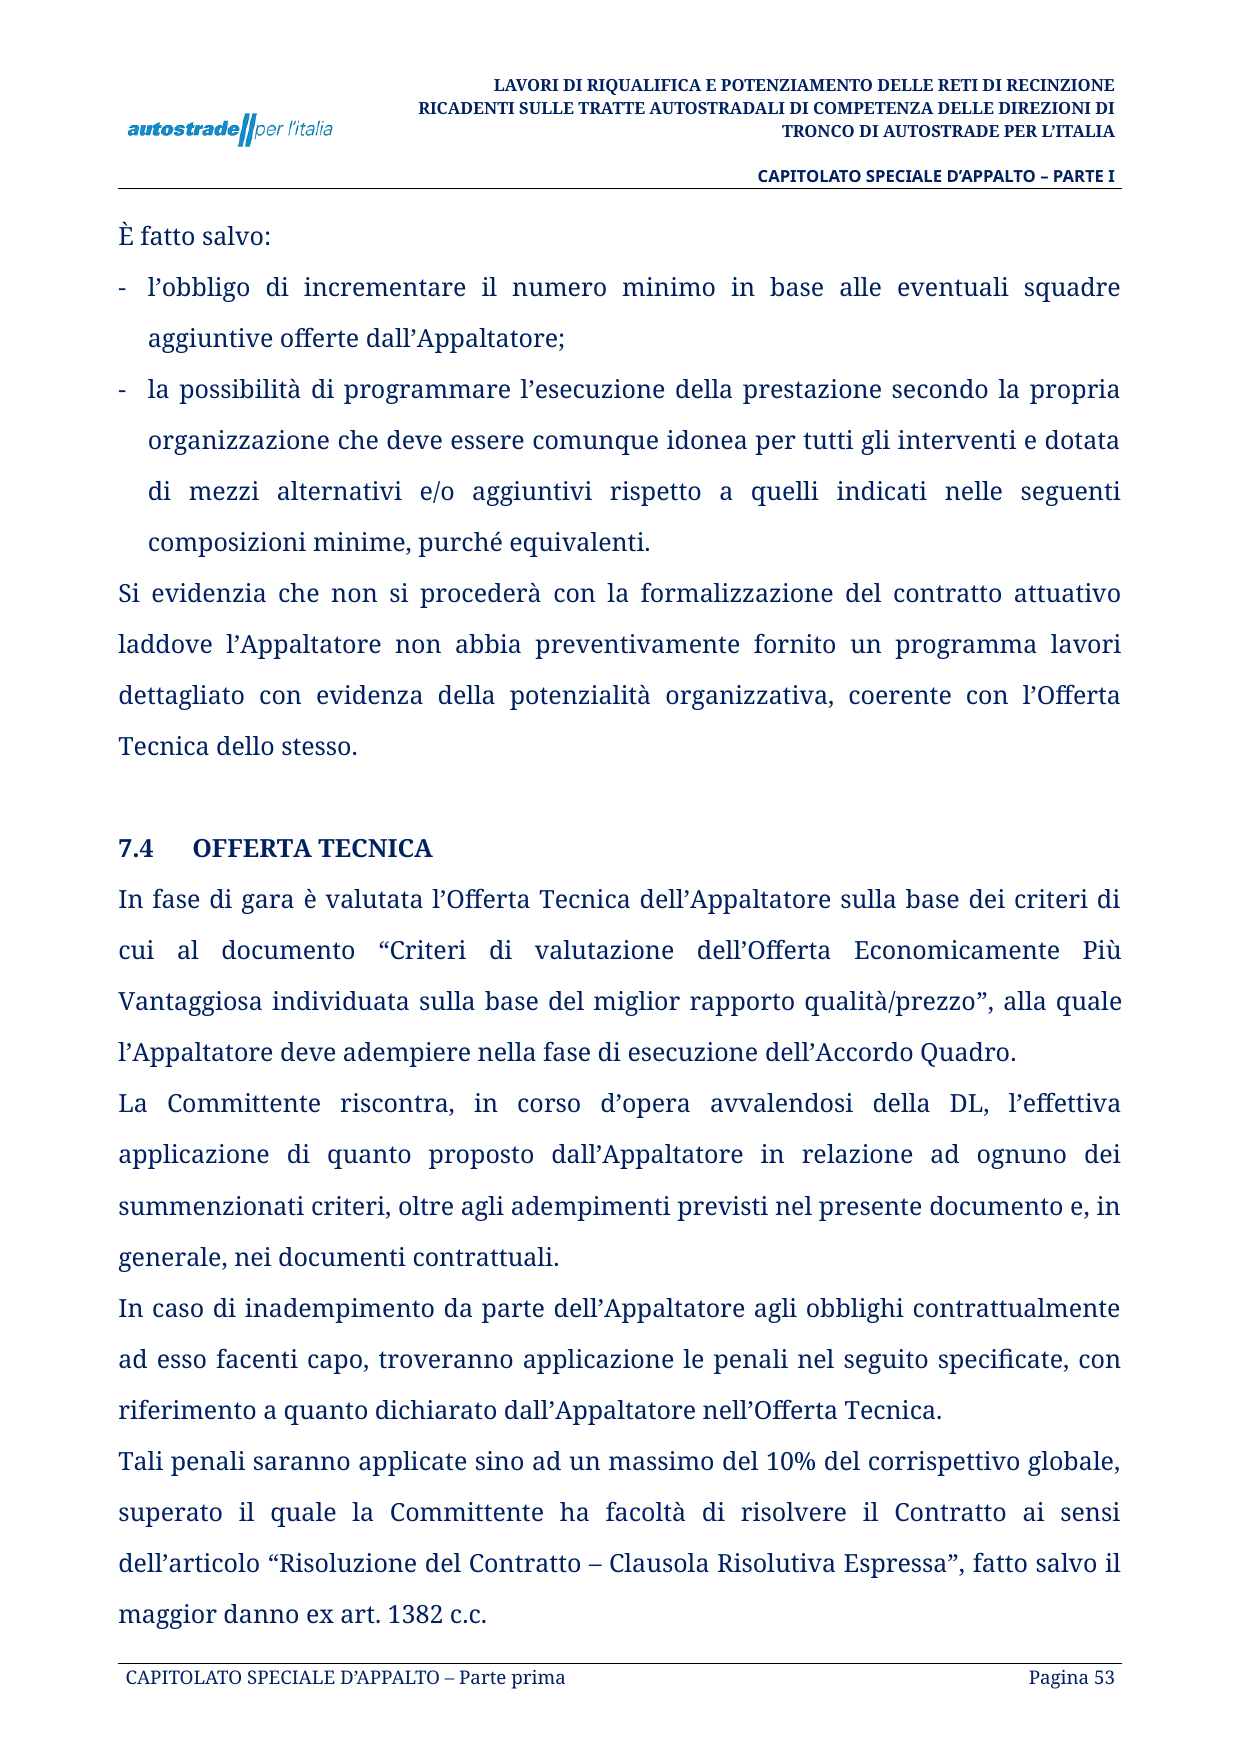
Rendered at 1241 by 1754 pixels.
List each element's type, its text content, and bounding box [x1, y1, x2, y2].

text In caso di inadempimento da parte dell’Appaltatore agli obblighi contrattualmente ad esso facenti capo, troveranno applicazione le penali nel seguito specificate, con riferimento a quanto dichiarato dall’Appaltatore nell’Offerta Tecnica. [118, 1290, 1122, 1426]
picture [125, 105, 339, 156]
text In fase di gara è valutata l’Offerta Tecnica dell’Appaltatore sulla base dei criteri di cui al documento “Criteri di valutazione dell’Offerta Economicamente Più Vantaggiosa individuata sulla base del miglior rapporto qualità/prezzo”, alla quale l’Appaltatore deve adempiere nella fase di esecuzione dell’Accordo Quadro. [118, 882, 1122, 1069]
text Tali penali saranno applicate sino ad un massimo del 10% del corrispettivo globale, superato il quale la Committente ha facoltà di risolvere il Contratto ai sensi dell’articolo “Risoluzione del Contratto – Clausola Risolutiva Espressa”, fatto salvo il maggior danno ex art. 1382 c.c. [118, 1443, 1122, 1631]
subtitle OFFERTA TECNICA [118, 831, 1122, 865]
text La Committente riscontra, in corso d’opera avvalendosi della DL, l’effettiva applicazione di quanto proposto dall’Appaltatore in relazione ad ognuno dei summenzionati criteri, oltre agli adempimenti previsti nel presente documento e, in generale, nei documenti contrattuali. [118, 1086, 1122, 1273]
list la possibilità di programmare l’esecuzione della prestazione secondo la propria organizzazione che deve essere comunque idonea per tutti gli interventi e dotata di mezzi alternativi e/o aggiuntivi rispetto a quelli indicati nelle seguenti composizioni minime, purché equivalenti. [118, 371, 1122, 559]
list l’obbligo di incrementare il numero minimo in base alle eventuali squadre aggiuntive offerte dall’Appaltatore; [118, 269, 1122, 354]
text È fatto salvo: [118, 218, 1122, 252]
text Si evidenzia che non si procederà con la formalizzazione del contratto attuativo laddove l’Appaltatore non abbia preventivamente fornito un programma lavori dettagliato con evidenza della potenzialità organizzativa, coerente con l’Offerta Tecnica dello stesso. [118, 576, 1122, 763]
